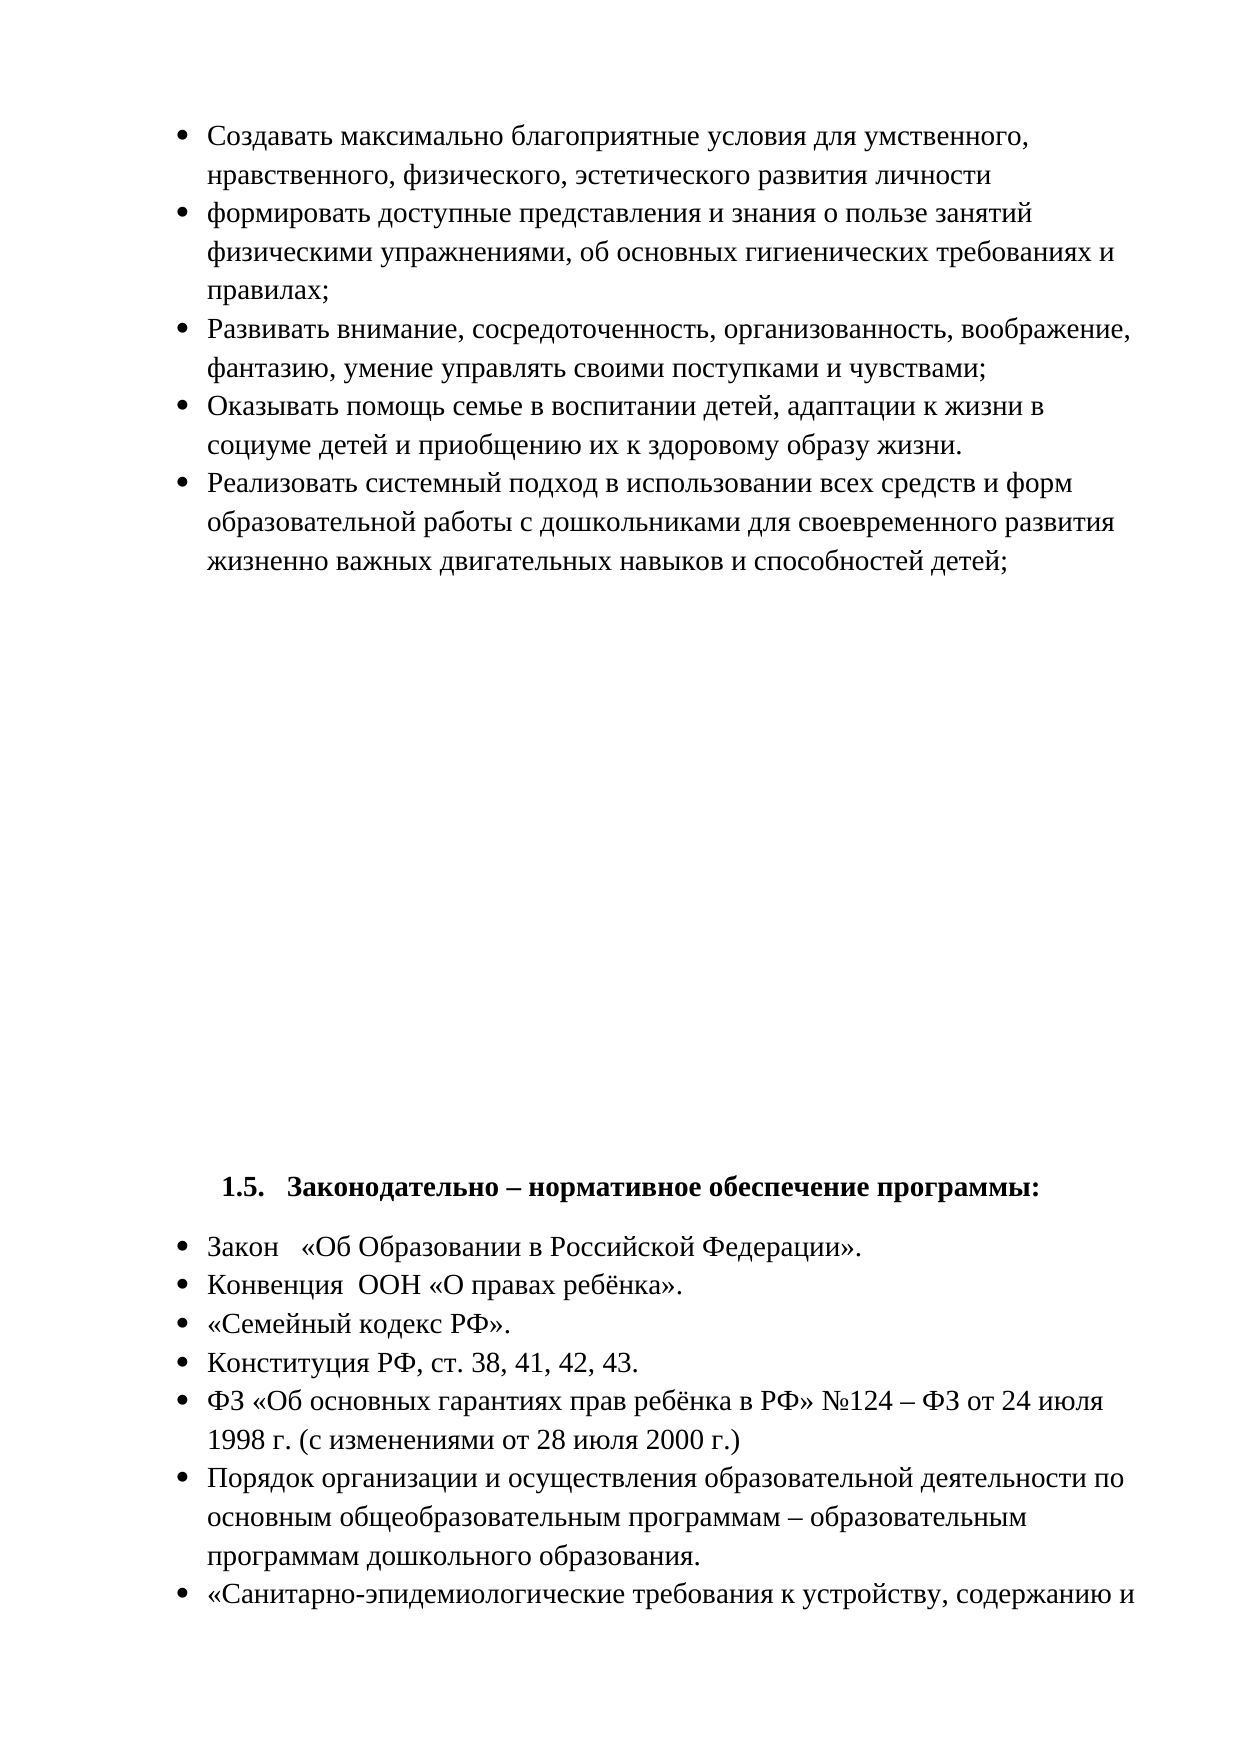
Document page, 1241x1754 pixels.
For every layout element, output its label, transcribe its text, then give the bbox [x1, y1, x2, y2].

list Порядок организации и осуществления образовательной деятельности по основным общеобразовательным программам – образовательным программам дошкольного образования. [177, 1461, 1152, 1571]
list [177, 1576, 1152, 1610]
list Оказывать помощь семье в воспитании детей, адаптации к жизни в социуме детей и приобщению их к здоровому образу жизни. [177, 388, 1152, 460]
text 1.5. Законодательно – нормативное обеспечение программы: [177, 1169, 1152, 1203]
list ФЗ «Об основных гарантиях прав ребёнка в РФ» №124 – ФЗ от 24 июля 1998 г. (с изменениями от 28 июля 2000 г.) [177, 1383, 1152, 1456]
list Создавать максимально благоприятные условия для умственного, нравственного, физического, эстетического развития личности [177, 118, 1152, 190]
list Конвенция ООН «О правах ребёнка». [177, 1267, 1152, 1301]
list Закон «Об Образовании в Российской Федерации». [177, 1229, 1152, 1262]
list «Семейный кодекс РФ». [177, 1306, 1152, 1340]
list формировать доступные представления и знания о пользе занятий физическими упражнениями, об основных гигиенических требованиях и правилах; [177, 195, 1152, 306]
list Развивать внимание, сосредоточенность, организованность, воображение, фантазию, умение управлять своими поступками и чувствами; [177, 311, 1152, 383]
list Реализовать системный подход в использовании всех средств и форм образовательной работы с дошкольниками для своевременного развития жизненно важных двигательных навыков и способностей детей; [177, 465, 1152, 576]
list Конституция РФ, ст. 38, 41, 42, 43. [177, 1345, 1152, 1378]
